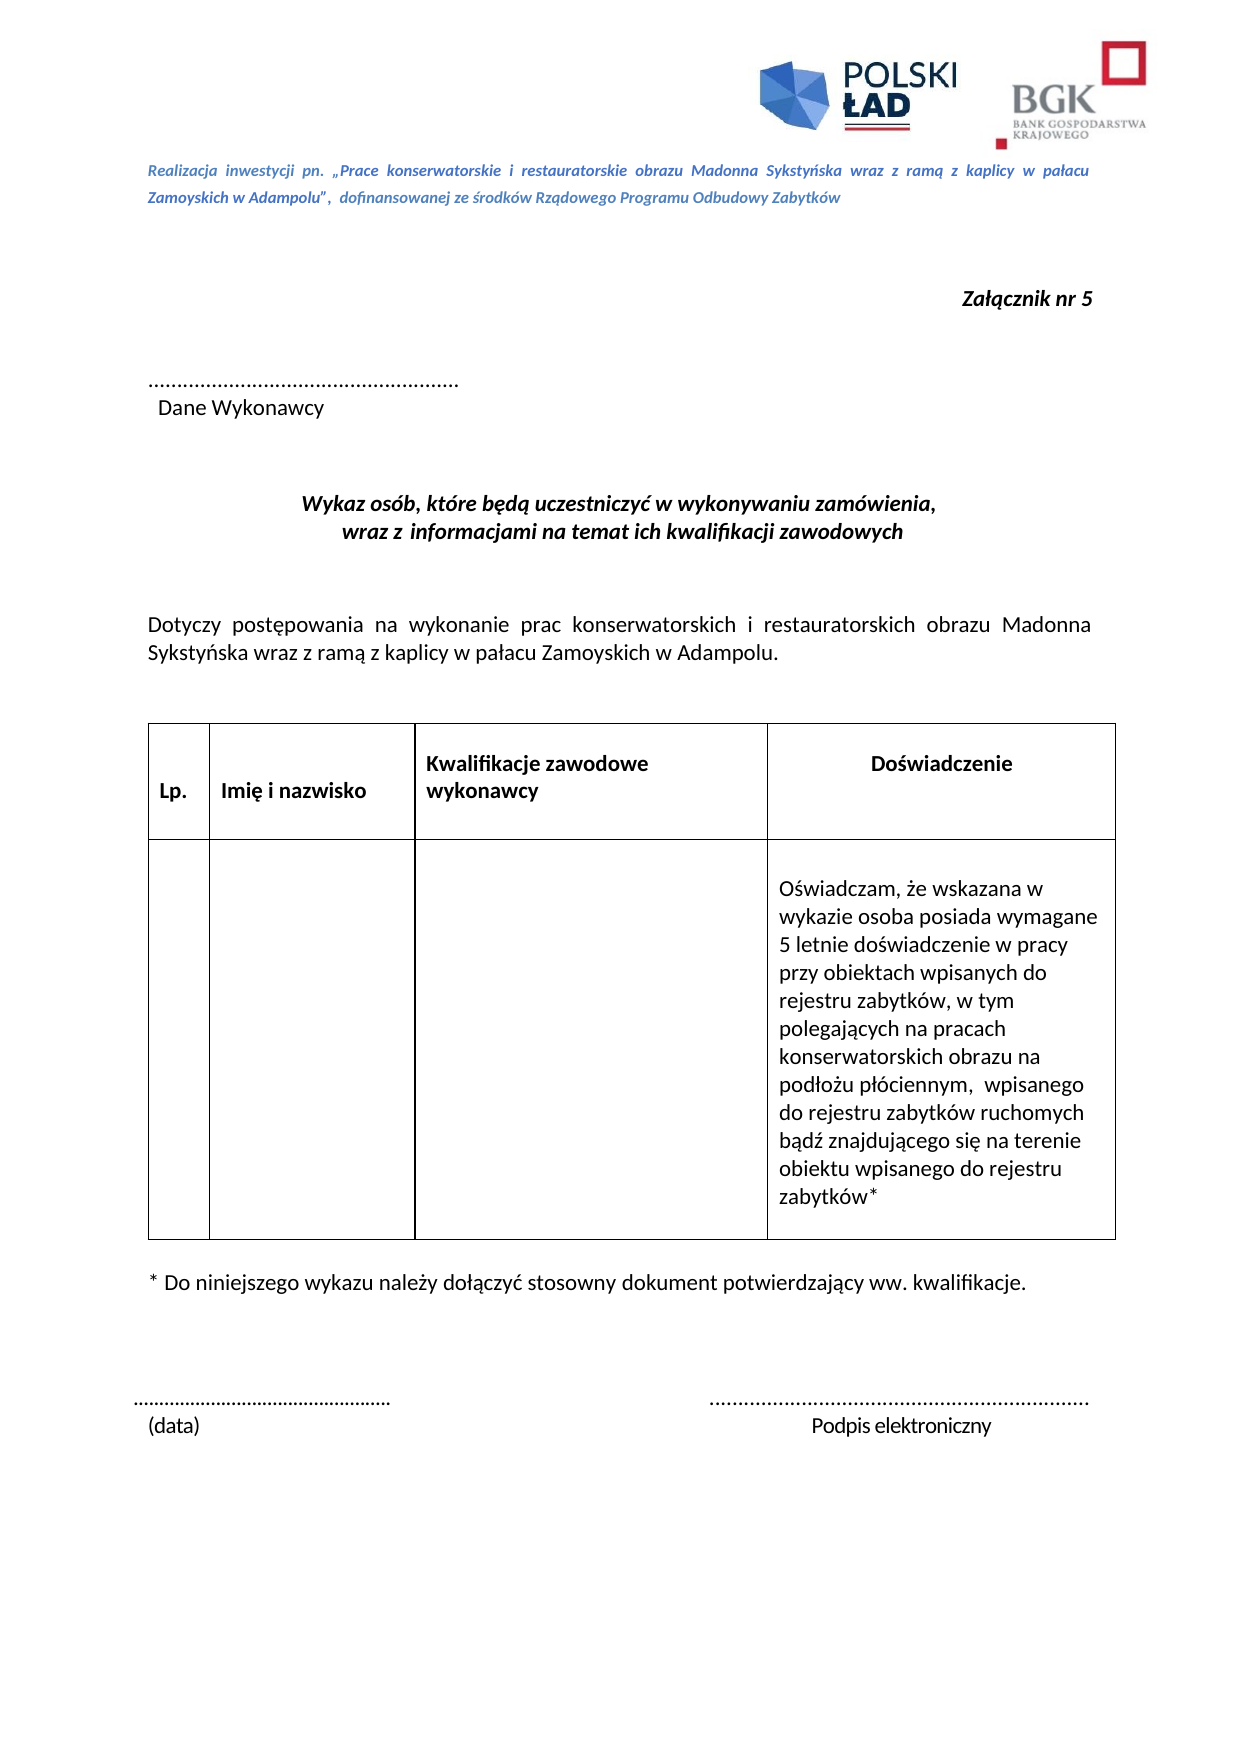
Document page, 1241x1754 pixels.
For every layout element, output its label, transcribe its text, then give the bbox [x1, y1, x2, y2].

subtitle Dotyczy postępowania na wykonanie prac konserwatorskich i restauratorskich obrazu Madonna Sykstyńska wraz z ramą z kaplicy w pałacu Zamoyskich w Adampolu. [148, 610, 1093, 666]
text wraz z informacjami na temat ich kwalifikacji zawodowych [148, 517, 1093, 545]
table_header Doświadczenie [768, 724, 1115, 839]
text Załącznik nr 5 [590, 284, 1093, 312]
table_header Kwalifikacje zawodowe wykonawcy [416, 724, 767, 839]
table_cell [149, 840, 209, 1238]
table_cell [416, 840, 767, 1238]
table_cell Oświadczam, że wskazana w wykazie osoba posiada wymagane 5 letnie doświadczenie w pracy przy obiektach wpisanych do rejestru zabytków, w tym polegających na pracach konserwatorskich obrazu na podłożu płóciennym, wpisanego do rejestru zabytków ruchomych bądź znajdującego się na terenie obiektu wpisanego do rejestru zabytków* [768, 840, 1115, 1238]
text Wykaz osób, które będą uczestniczyć w wykonywaniu zamówienia, [148, 489, 1093, 517]
table_cell [210, 840, 414, 1238]
text .................................................. .................................................................. (data) Podpis elektroniczny [74, 1383, 1093, 1467]
table_header Lp. [149, 724, 209, 839]
picture [748, 29, 1167, 160]
text ...................................................... [148, 365, 1093, 393]
table_header Imię i nazwisko [210, 724, 414, 839]
text Dane Wykonawcy [148, 393, 1093, 421]
text * Do niniejszego wykazu należy dołączyć stosowny dokument potwierdzający ww. kwalifikacje. [148, 1268, 1093, 1296]
